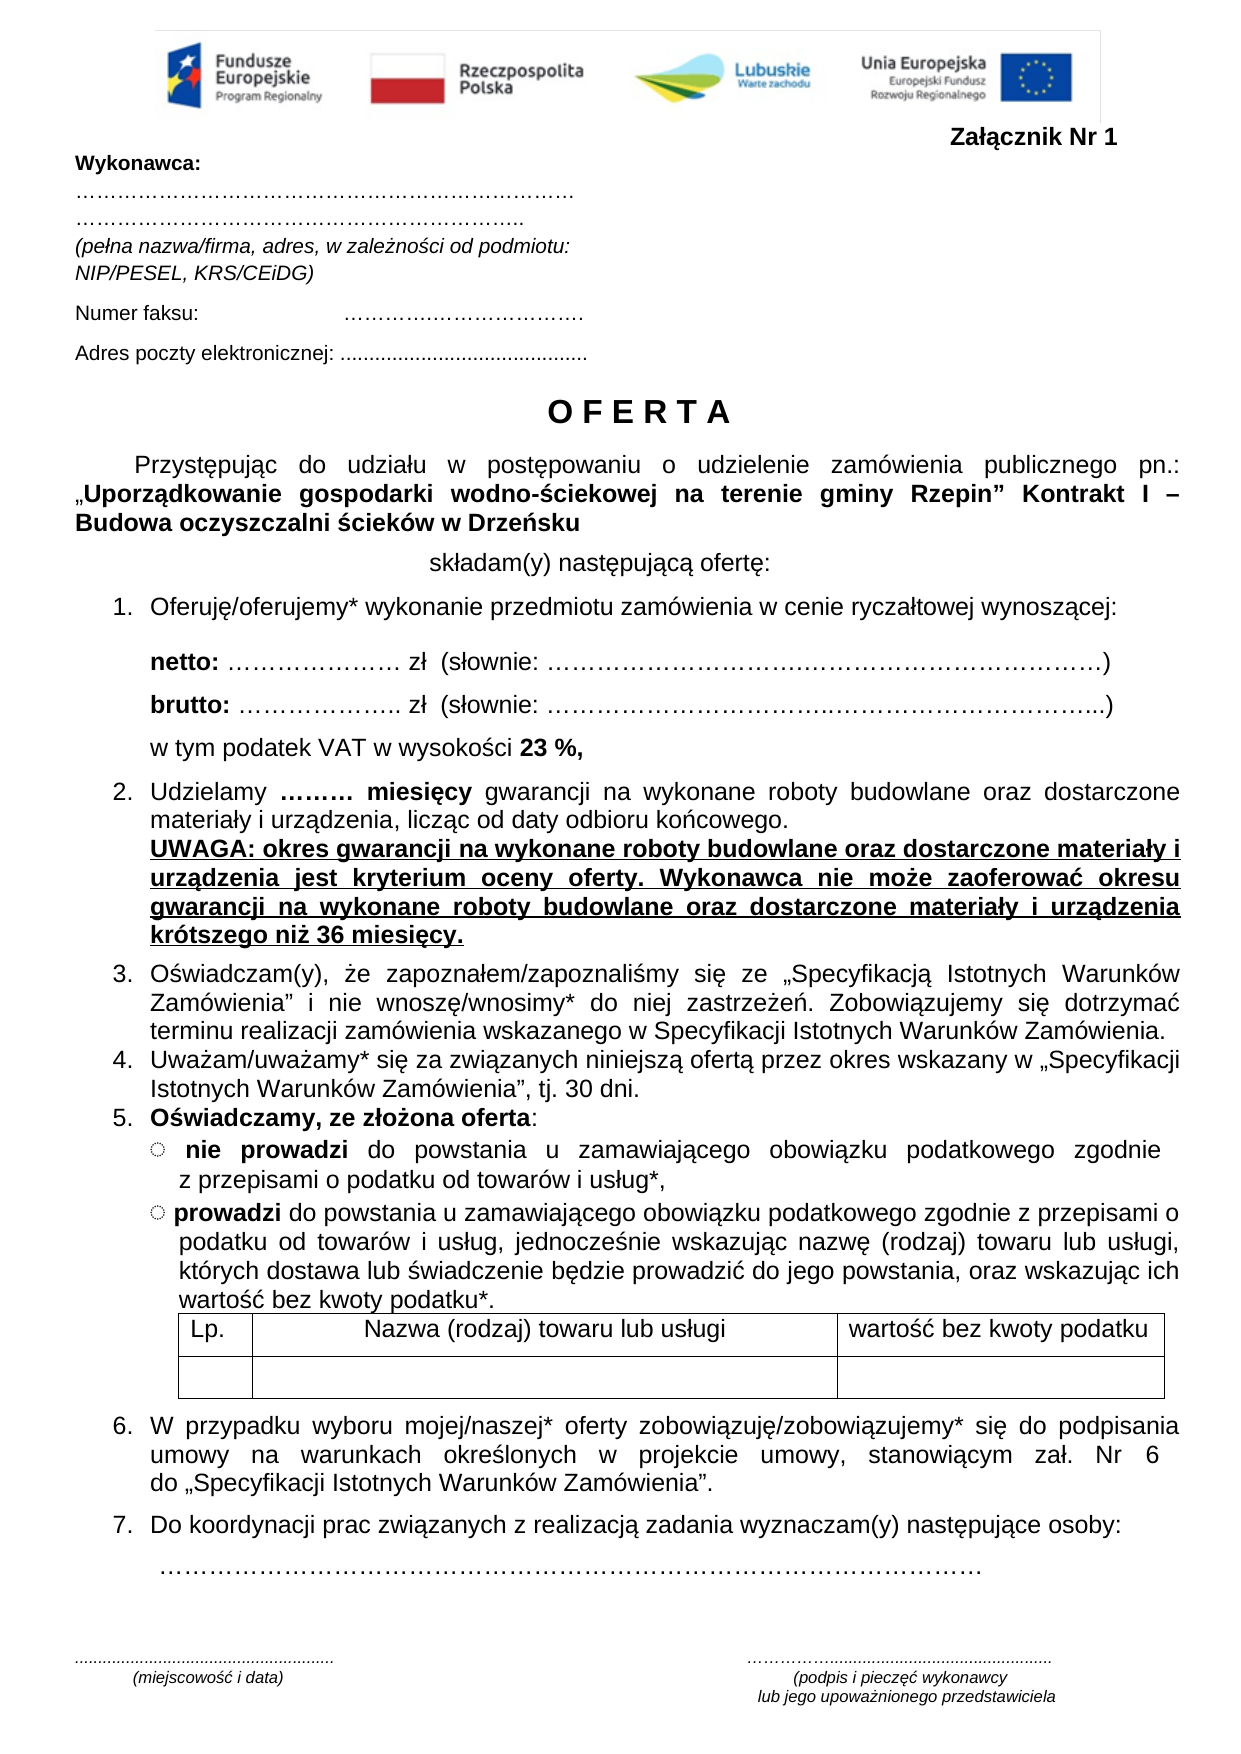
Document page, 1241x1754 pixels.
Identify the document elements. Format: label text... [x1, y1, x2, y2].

list netto: ………………… zł (słownie: ………………………….………………………………) [150, 647, 1181, 676]
picture [155, 29, 1102, 123]
list UWAGA: okres gwarancji na wykonane roboty budowlane oraz dostarczone materiały i urządzenia jest kryterium oceny oferty. Wykonawca nie może zaoferować okresu gwarancji na wykonane roboty budowlane oraz dostarczone materiały i urządzenia krótszego niż 36 miesięcy. [150, 918, 1181, 949]
table_header wartość bez kwoty podatku [838, 1314, 1164, 1356]
list UWAGA: okres gwarancji na wykonane roboty budowlane oraz dostarczone materiały i urządzenia jest kryterium oceny oferty. Wykonawca nie może zaoferować okresu gwarancji na wykonane roboty budowlane oraz dostarczone materiały i urządzenia krótszego niż 36 miesięcy. [150, 889, 1181, 916]
list UWAGA: okres gwarancji na wykonane roboty budowlane oraz dostarczone materiały i urządzenia jest kryterium oceny oferty. Wykonawca nie może zaoferować okresu gwarancji na wykonane roboty budowlane oraz dostarczone materiały i urządzenia krótszego niż 36 miesięcy. [150, 834, 1181, 859]
text Wykonawca: [75, 151, 1181, 175]
text Przystępując do udziału w postępowaniu o udzielenie zamówienia publicznego pn.: „Uporządkowanie gospodarki wodno-ściekowej na terenie gminy Rzepin” Kontrakt I – Budowa oczyszczalni ścieków w Drzeńsku [75, 450, 1181, 536]
table_cell [253, 1357, 837, 1398]
text Adres poczty elektronicznej: ........................................... [75, 341, 931, 365]
text 󠄑 prowadzi do powstania u zamawiającego obowiązku podatkowego zgodnie z przepisami o podatku od towarów i usług, jednocześnie wskazując nazwę (rodzaj) towaru lub usługi, których dostawa lub świadczenie będzie prowadzić do jego powstania, oraz wskazując ich wartość bez kwoty podatku*. [149, 1193, 1181, 1313]
text ……………………………………………………………………………………… [75, 1551, 1181, 1580]
list brutto: ……………….. zł (słownie: ……………………………..…………………………...) [150, 690, 1181, 719]
text Numer faksu: ………….…………………. [75, 301, 1181, 325]
text Załącznik Nr 1 [842, 122, 1181, 151]
table_cell [179, 1357, 252, 1398]
text (pełna nazwa/firma, adres, w zależności od podmiotu: NIP/PESEL, KRS/CEiDG) [75, 233, 1181, 285]
list Udzielamy ……… miesięcy gwarancji na wykonane roboty budowlane oraz dostarczone materiały i urządzenia, licząc od daty odbioru końcowego. [112, 777, 1181, 834]
table_header Nazwa (rodzaj) towaru lub usługi [253, 1314, 837, 1356]
list UWAGA: okres gwarancji na wykonane roboty budowlane oraz dostarczone materiały i urządzenia jest kryterium oceny oferty. Wykonawca nie może zaoferować okresu gwarancji na wykonane roboty budowlane oraz dostarczone materiały i urządzenia krótszego niż 36 miesięcy. [150, 860, 1181, 888]
table_header Lp. [179, 1314, 252, 1356]
text składam(y) następującą ofertę: [358, 548, 1181, 577]
list Oferuję/oferujemy* wykonanie przedmiotu zamówienia w cenie ryczałtowej wynoszącej: [112, 592, 1181, 620]
list Oświadczam(y), że zapoznałem/zapoznaliśmy się ze „Specyfikacją Istotnych Warunków Zamówienia” i nie wnoszę/wnosimy* do niej zastrzeżeń. Zobowiązujemy się dotrzymać terminu realizacji zamówienia wskazanego w Specyfikacji Istotnych Warunków Zamówienia. [112, 959, 1181, 1045]
text ……………………………………………………………………………………………………………………….. [75, 178, 592, 230]
list W przypadku wyboru mojej/naszej* oferty zobowiązuję/zobowiązujemy* się do podpisania umowy na warunkach określonych w projekcie umowy, stanowiącym zał. Nr 6 do „Specyfikacji Istotnych Warunków Zamówienia”. [112, 1411, 1181, 1497]
list Do koordynacji prac związanych z realizacją zadania wyznaczam(y) następujące osoby: [112, 1510, 1181, 1538]
list Uważam/uważamy* się za związanych niniejszą ofertą przez okres wskazany w „Specyfikacji Istotnych Warunków Zamówienia”, tj. 30 dni. [112, 1045, 1181, 1102]
list Oświadczamy, ze złożona oferta: [112, 1102, 1181, 1131]
text O F E R T A [75, 393, 1184, 431]
list w tym podatek VAT w wysokości 23 %, [150, 733, 1181, 762]
table_cell [838, 1357, 1164, 1398]
text 󠄑 nie prowadzi do powstania u zamawiającego obowiązku podatkowego zgodnie z przepisami o podatku od towarów i usług*, [149, 1131, 1181, 1193]
